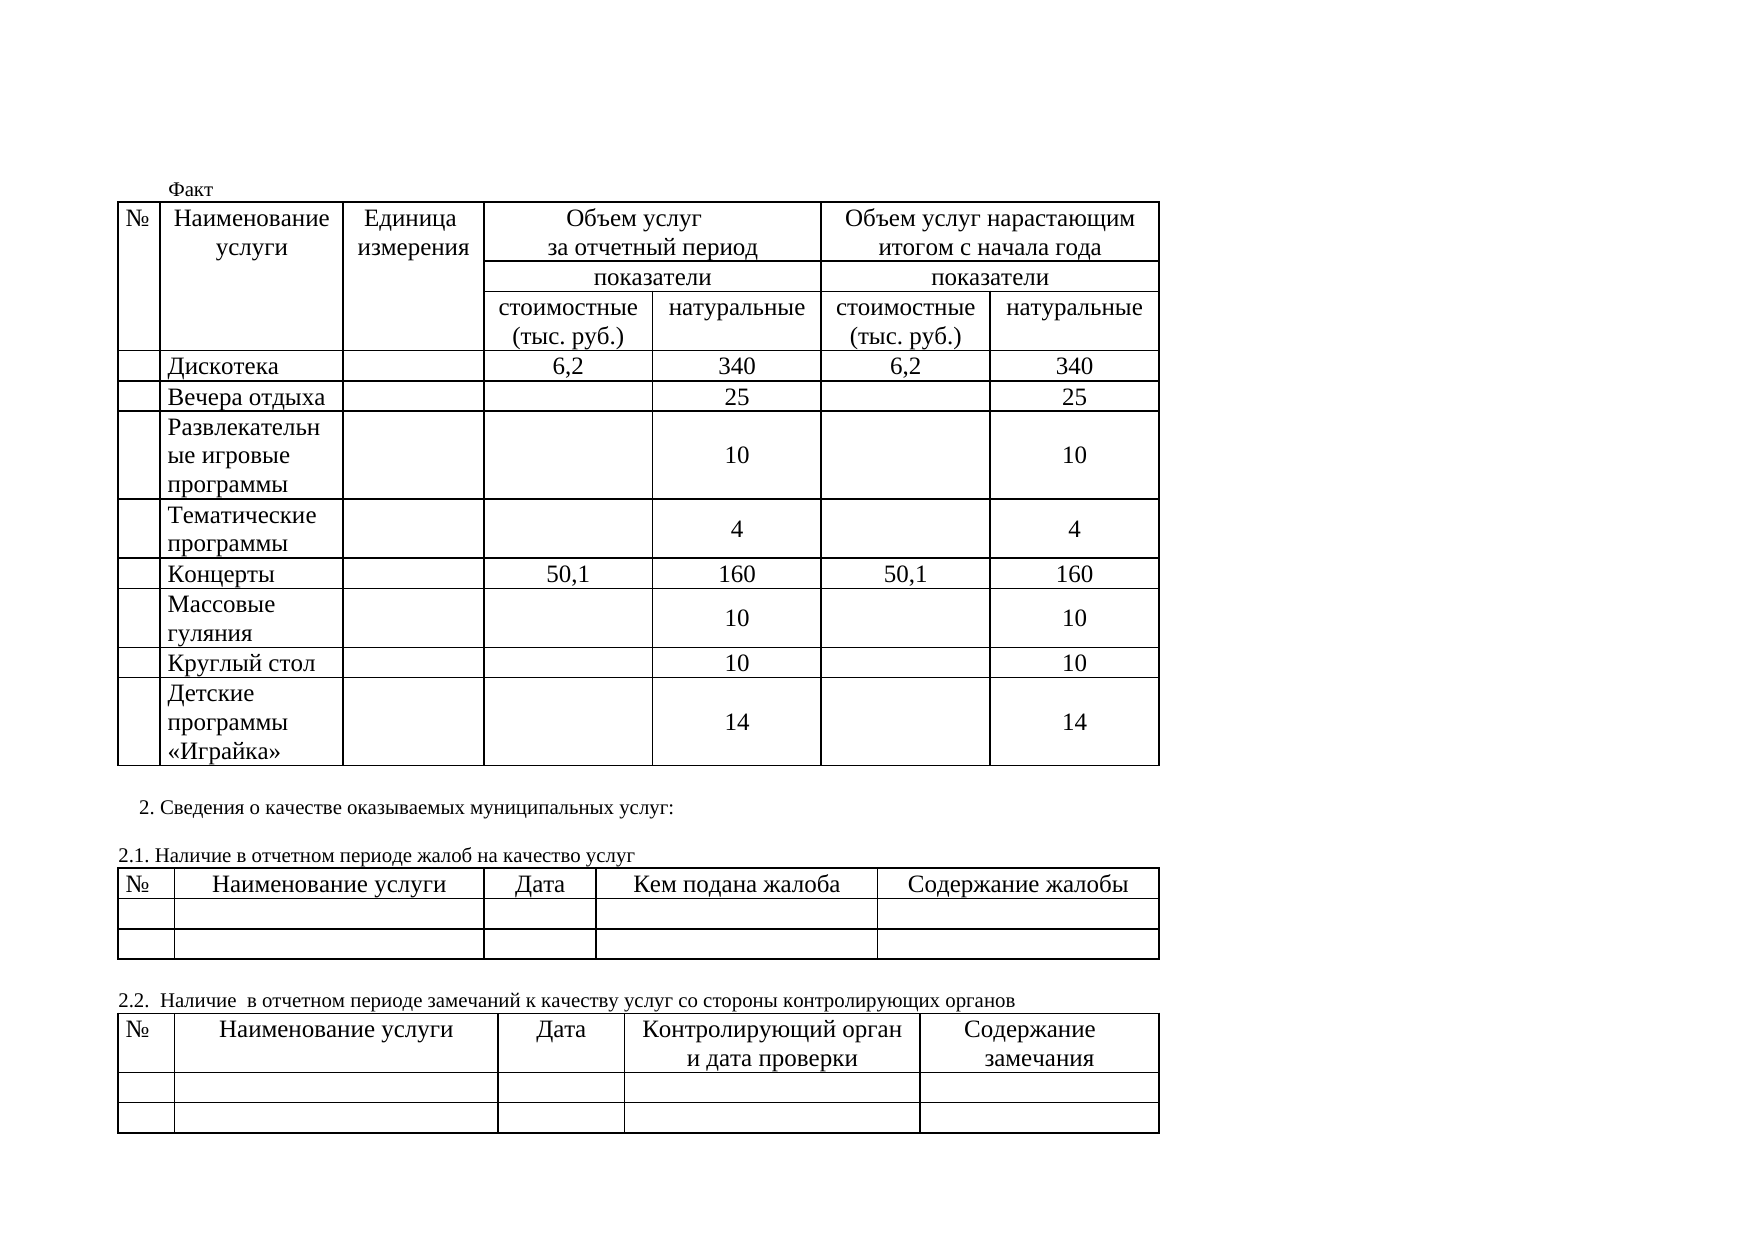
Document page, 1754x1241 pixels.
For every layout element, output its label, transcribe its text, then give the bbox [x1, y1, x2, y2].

table_cell [822, 678, 989, 765]
table_header Единица измерения [344, 203, 483, 350]
table_header Содержание замечания [921, 1014, 1158, 1072]
table_cell [822, 500, 989, 557]
table_cell стоимостные (тыс. руб.) [485, 292, 652, 350]
table_cell [485, 500, 652, 557]
table_cell 50,1 [822, 559, 989, 587]
table_cell [119, 678, 159, 765]
table_cell [485, 930, 595, 958]
table_cell [822, 648, 989, 677]
table_header Дата [499, 1014, 624, 1072]
table_cell Круглый стол [161, 648, 342, 677]
table_cell показатели [485, 262, 820, 291]
table_cell 6,2 [822, 351, 989, 380]
table_cell Детские программы «Играйка» [161, 678, 342, 765]
table_cell 10 [653, 648, 820, 677]
table_header Кем подана жалоба [597, 869, 877, 897]
table_cell 340 [653, 351, 820, 380]
table_cell 25 [653, 382, 820, 410]
table_header Содержание жалобы [878, 869, 1158, 897]
table_header № [119, 869, 174, 897]
table_header Дата [485, 869, 595, 897]
table_cell [119, 382, 159, 410]
table_cell [175, 930, 483, 958]
table_cell [344, 412, 483, 498]
table_header Наименование услуги [175, 1014, 497, 1072]
table_cell 160 [991, 559, 1158, 587]
table_cell [119, 648, 159, 677]
table_cell [119, 559, 159, 587]
table_cell Дискотека [161, 351, 342, 380]
table_cell 10 [991, 412, 1158, 498]
table_cell Массовые гуляния [161, 589, 342, 647]
text 2.1. Наличие в отчетном периоде жалоб на качество услуг [118, 843, 1577, 867]
table_cell [119, 500, 159, 557]
table_cell Развлекательные игровые программы [161, 412, 342, 498]
table_cell [822, 382, 989, 410]
table_cell [878, 930, 1158, 958]
table_cell 50,1 [485, 559, 652, 587]
table_cell [344, 589, 483, 647]
table_cell [175, 899, 483, 928]
table_cell 6,2 [485, 351, 652, 380]
table_cell 4 [991, 500, 1158, 557]
table_cell [499, 1073, 624, 1102]
table_cell [119, 899, 174, 928]
table_header № [119, 203, 159, 350]
table_cell [597, 930, 877, 958]
table_cell Вечера отдыха [161, 382, 342, 410]
table_header Наименование услуги [175, 869, 483, 897]
text 2. Сведения о качестве оказываемых муниципальных услуг: [118, 795, 1577, 819]
table_cell натуральные [653, 292, 820, 350]
table_cell [921, 1073, 1158, 1102]
table_cell [485, 648, 652, 677]
table_cell 10 [991, 648, 1158, 677]
table_cell [878, 899, 1158, 928]
table_cell [175, 1103, 497, 1132]
table_cell [344, 351, 483, 380]
table_cell показатели [822, 262, 1158, 291]
table_header Контролирующий орган и дата проверки [625, 1014, 919, 1072]
table_cell [119, 1103, 174, 1132]
text 2.2. Наличие в отчетном периоде замечаний к качеству услуг со стороны контролирующих органов [118, 988, 1577, 1012]
table_cell 14 [991, 678, 1158, 765]
table_cell [597, 899, 877, 928]
table_cell [625, 1103, 919, 1132]
table_cell [344, 648, 483, 677]
table_cell [344, 559, 483, 587]
table_cell [921, 1103, 1158, 1132]
table_header № [119, 1014, 174, 1072]
table_cell [625, 1073, 919, 1102]
table_cell [485, 899, 595, 928]
table_header Объем услуг за отчетный период [485, 203, 820, 260]
table_cell Тематические программы [161, 500, 342, 557]
table_cell 4 [653, 500, 820, 557]
table_cell [119, 930, 174, 958]
table_cell [485, 589, 652, 647]
table_header Наименование услуги [161, 203, 342, 350]
table_cell 25 [991, 382, 1158, 410]
table_cell [499, 1103, 624, 1132]
table_cell [119, 412, 159, 498]
table_header Объем услуг нарастающим итогом с начала года [822, 203, 1158, 260]
table_cell Концерты [161, 559, 342, 587]
table_cell натуральные [991, 292, 1158, 350]
table_cell [344, 382, 483, 410]
table_cell [485, 382, 652, 410]
table_cell [822, 589, 989, 647]
table_cell 10 [653, 589, 820, 647]
table_cell [175, 1073, 497, 1102]
table_cell [822, 412, 989, 498]
table_cell [119, 351, 159, 380]
table_cell 14 [653, 678, 820, 765]
text Факт [118, 177, 1577, 201]
table_cell стоимостные (тыс. руб.) [822, 292, 989, 350]
table_cell 10 [653, 412, 820, 498]
table_cell 160 [653, 559, 820, 587]
table_cell [119, 1073, 174, 1102]
table_cell [485, 412, 652, 498]
table_cell [344, 500, 483, 557]
table_cell [344, 678, 483, 765]
table_cell [119, 589, 159, 647]
table_cell 340 [991, 351, 1158, 380]
table_cell [485, 678, 652, 765]
table_cell 10 [991, 589, 1158, 647]
